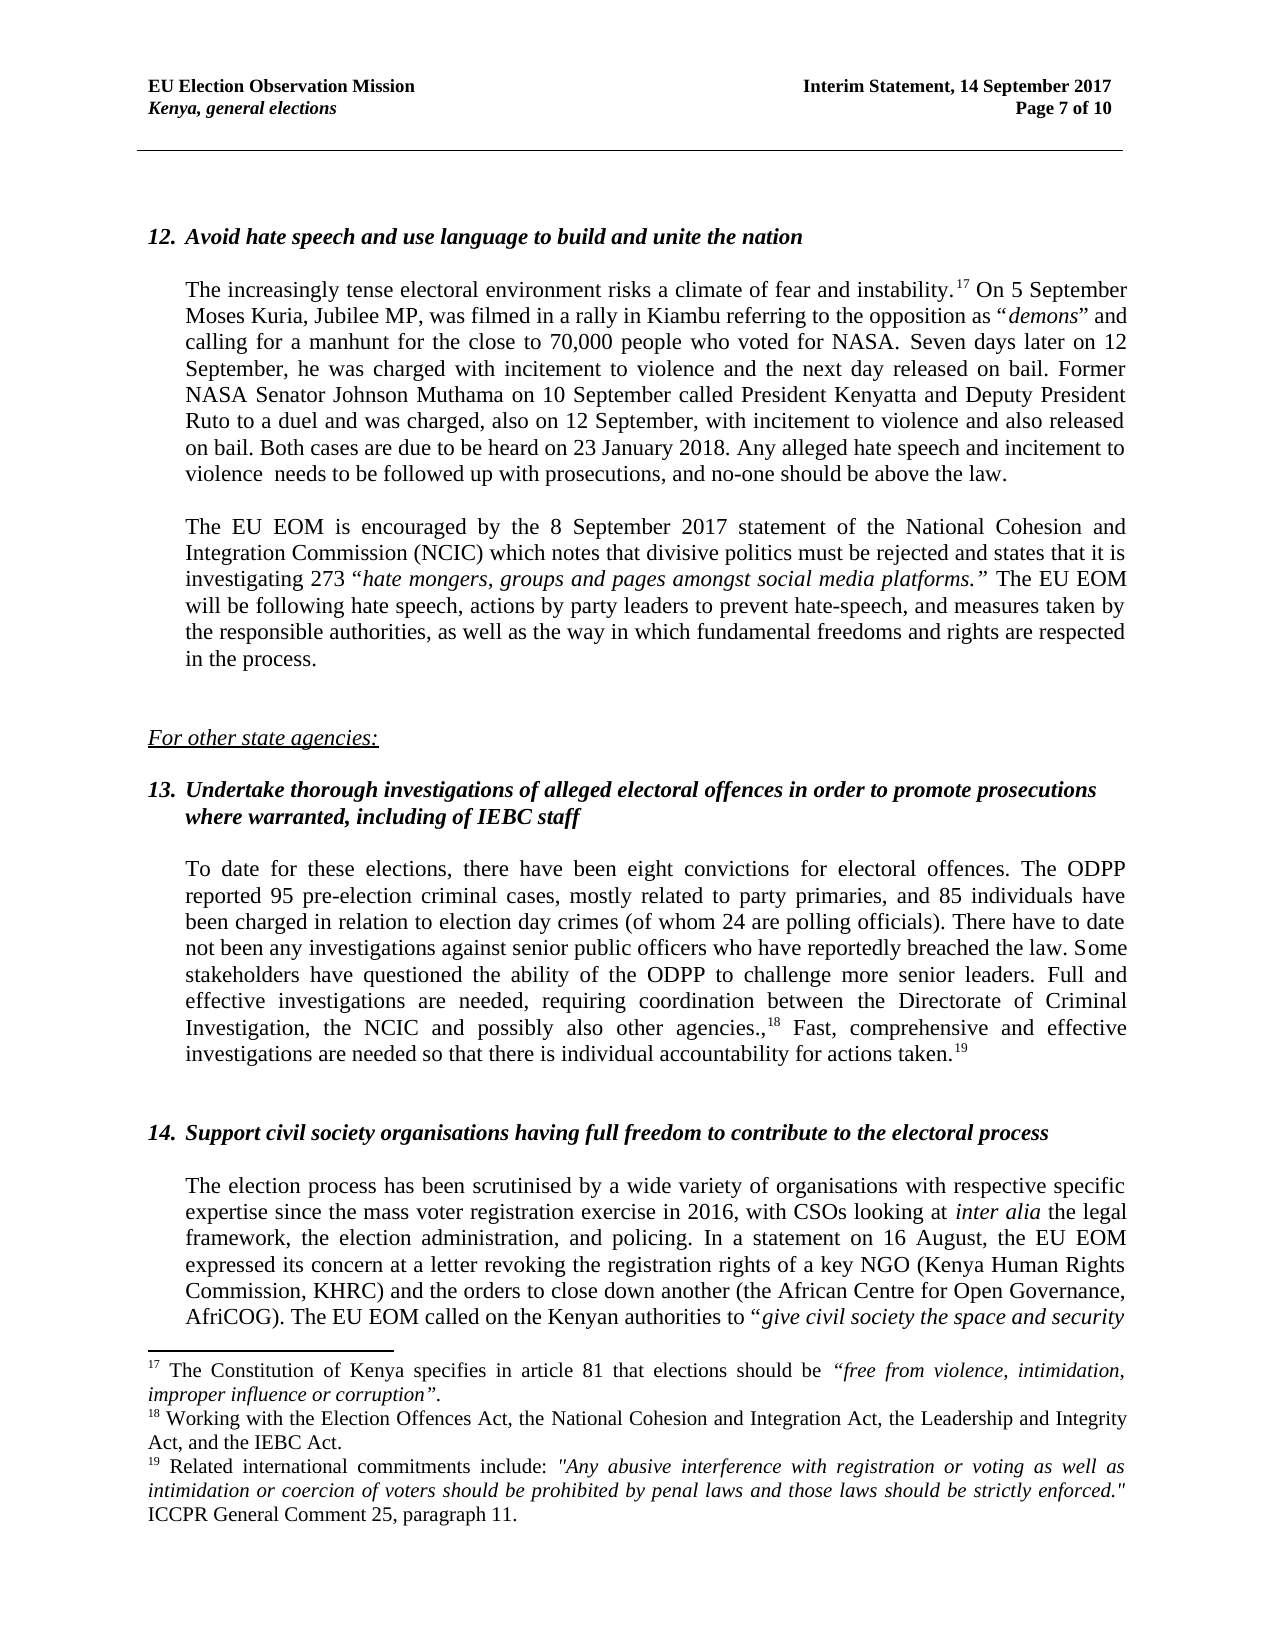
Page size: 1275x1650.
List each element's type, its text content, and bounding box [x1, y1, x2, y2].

text For other state agencies: [148, 724, 1127, 750]
text The increasingly tense electoral environment risks a climate of fear and instability. On 5 September Moses Kuria, Jubilee MP, was filmed in a rally in Kiambu referring to the opposition as “demons” and calling for a manhunt for the close to 70,000 people who voted for NASA. Seven days later on 12 September, he was charged with incitement to violence and the next day released on bail. Former NASA Senator Johnson Muthama on 10 September called President Kenyatta and Deputy President Ruto to a duel and was charged, also on 12 September, with incitement to violence and also released on bail. Both cases are due to be heard on 23 January 2018. Any alleged hate speech and incitement to violence needs to be followed up with prosecutions, and no-one should be above the law. [185, 276, 1127, 486]
list Support civil society organisations having full freedom to contribute to the electoral process [148, 1119, 1127, 1145]
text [185, 1172, 1127, 1330]
text The EU EOM is encouraged by the 8 September 2017 statement of the National Cohesion and Integration Commission (NCIC) which notes that divisive politics must be rejected and states that it is investigating 273 “hate mongers, groups and pages amongst social media platforms.” The EU EOM will be following hate speech, actions by party leaders to prevent hate-speech, and measures taken by the responsible authorities, as well as the way in which fundamental freedoms and rights are respected in the process. [185, 513, 1127, 671]
list Avoid hate speech and use language to build and unite the nation [148, 223, 1127, 249]
list Undertake thorough investigations of alleged electoral offences in order to promote prosecutions where warranted, including of IEBC staff [148, 776, 1127, 829]
text To date for these elections, there have been eight convictions for electoral offences. The ODPP reported 95 pre-election criminal cases, mostly related to party primaries, and 85 individuals have been charged in relation to election day crimes (of whom 24 are polling officials). There have to date not been any investigations against senior public officers who have reportedly breached the law. Some stakeholders have questioned the ability of the ODPP to challenge more senior leaders. Full and effective investigations are needed, requiring coordination between the Directorate of Criminal Investigation, the NCIC and possibly also other agencies., Fast, comprehensive and effective investigations are needed so that there is individual accountability for actions taken. [185, 855, 1127, 1066]
